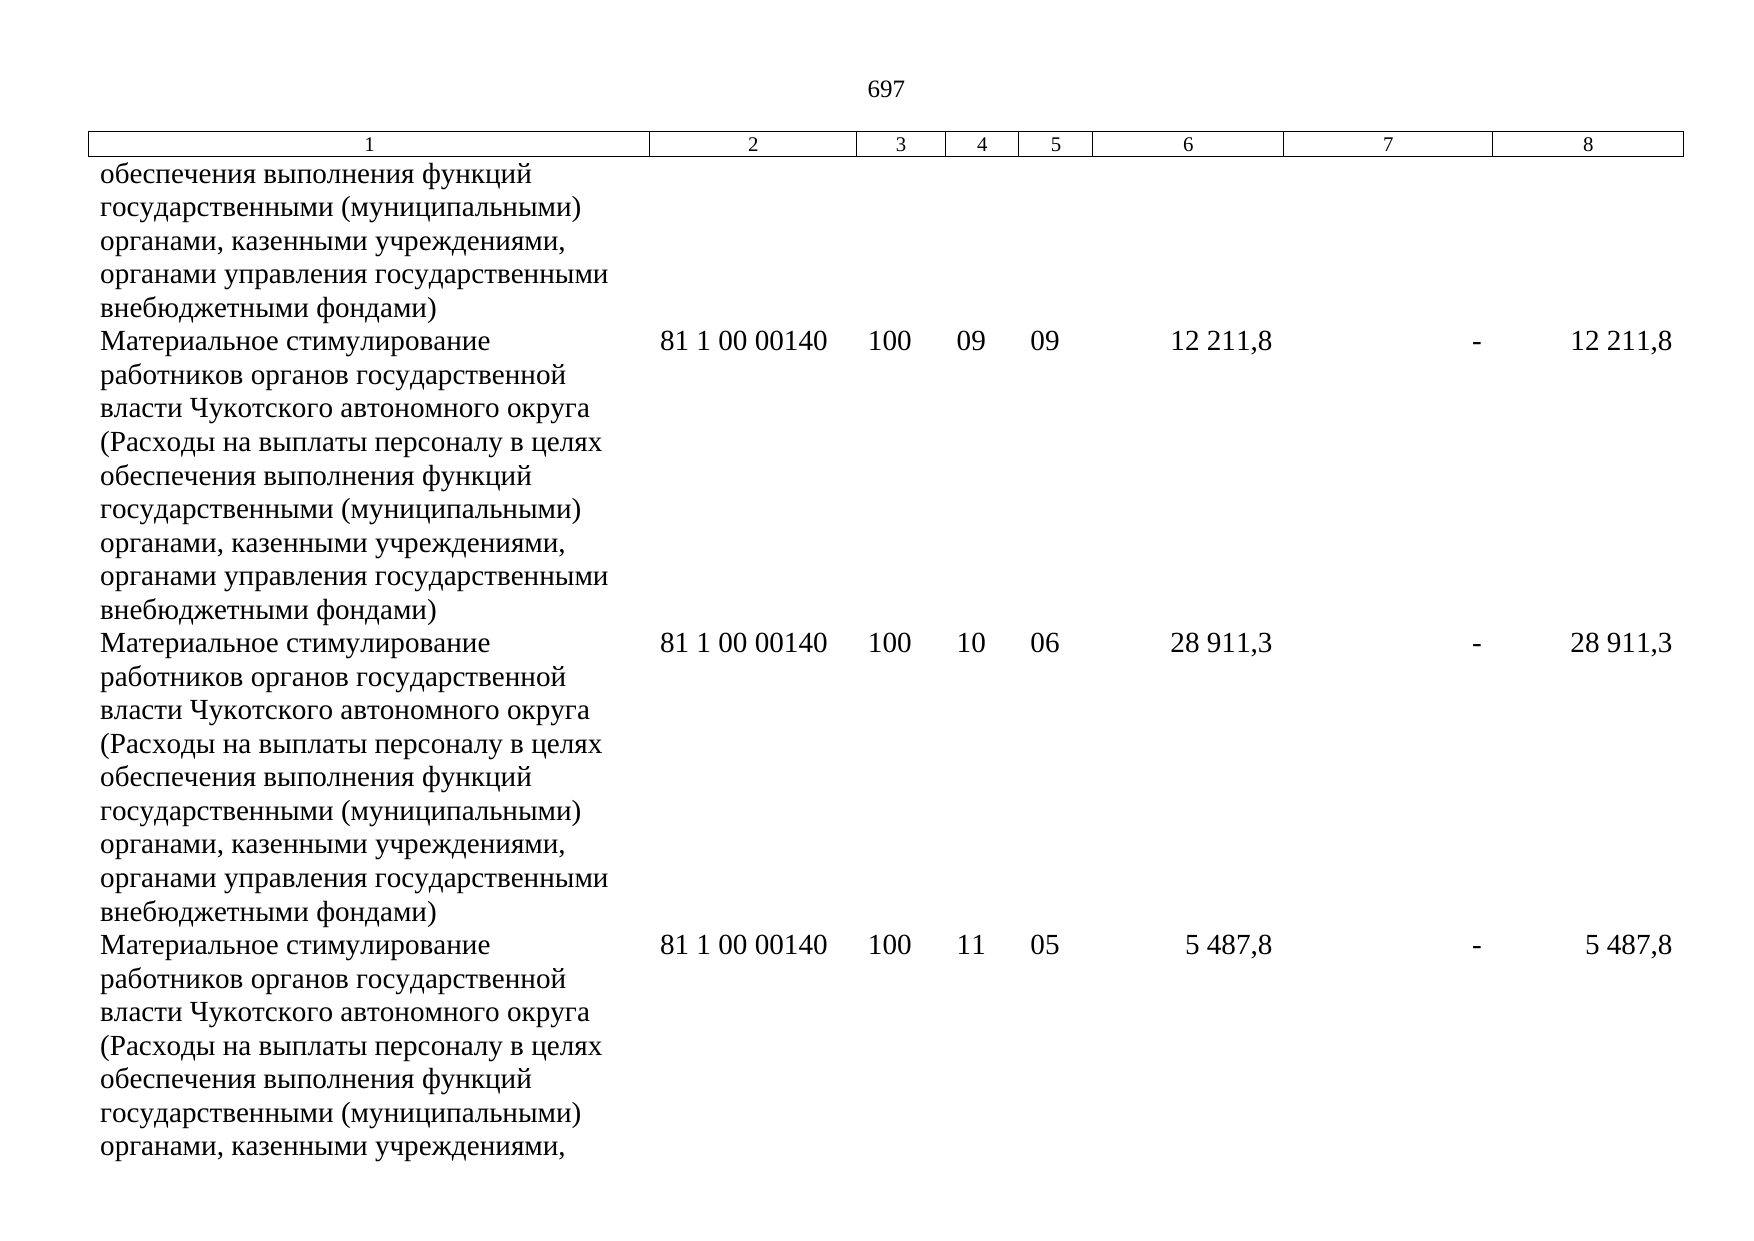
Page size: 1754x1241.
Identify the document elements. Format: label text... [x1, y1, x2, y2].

table_header 6 [1093, 132, 1283, 156]
table_header 2 [650, 132, 856, 156]
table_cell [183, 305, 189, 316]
table_header 5 [1019, 132, 1092, 156]
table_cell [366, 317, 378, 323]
table_header 1 [89, 132, 649, 156]
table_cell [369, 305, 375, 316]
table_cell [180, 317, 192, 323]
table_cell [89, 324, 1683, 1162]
table_header 7 [1284, 132, 1492, 156]
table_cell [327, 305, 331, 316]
table_header 3 [857, 132, 945, 156]
table_header 4 [946, 132, 1018, 156]
table_header 8 [1493, 132, 1683, 156]
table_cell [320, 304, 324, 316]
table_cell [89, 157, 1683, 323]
